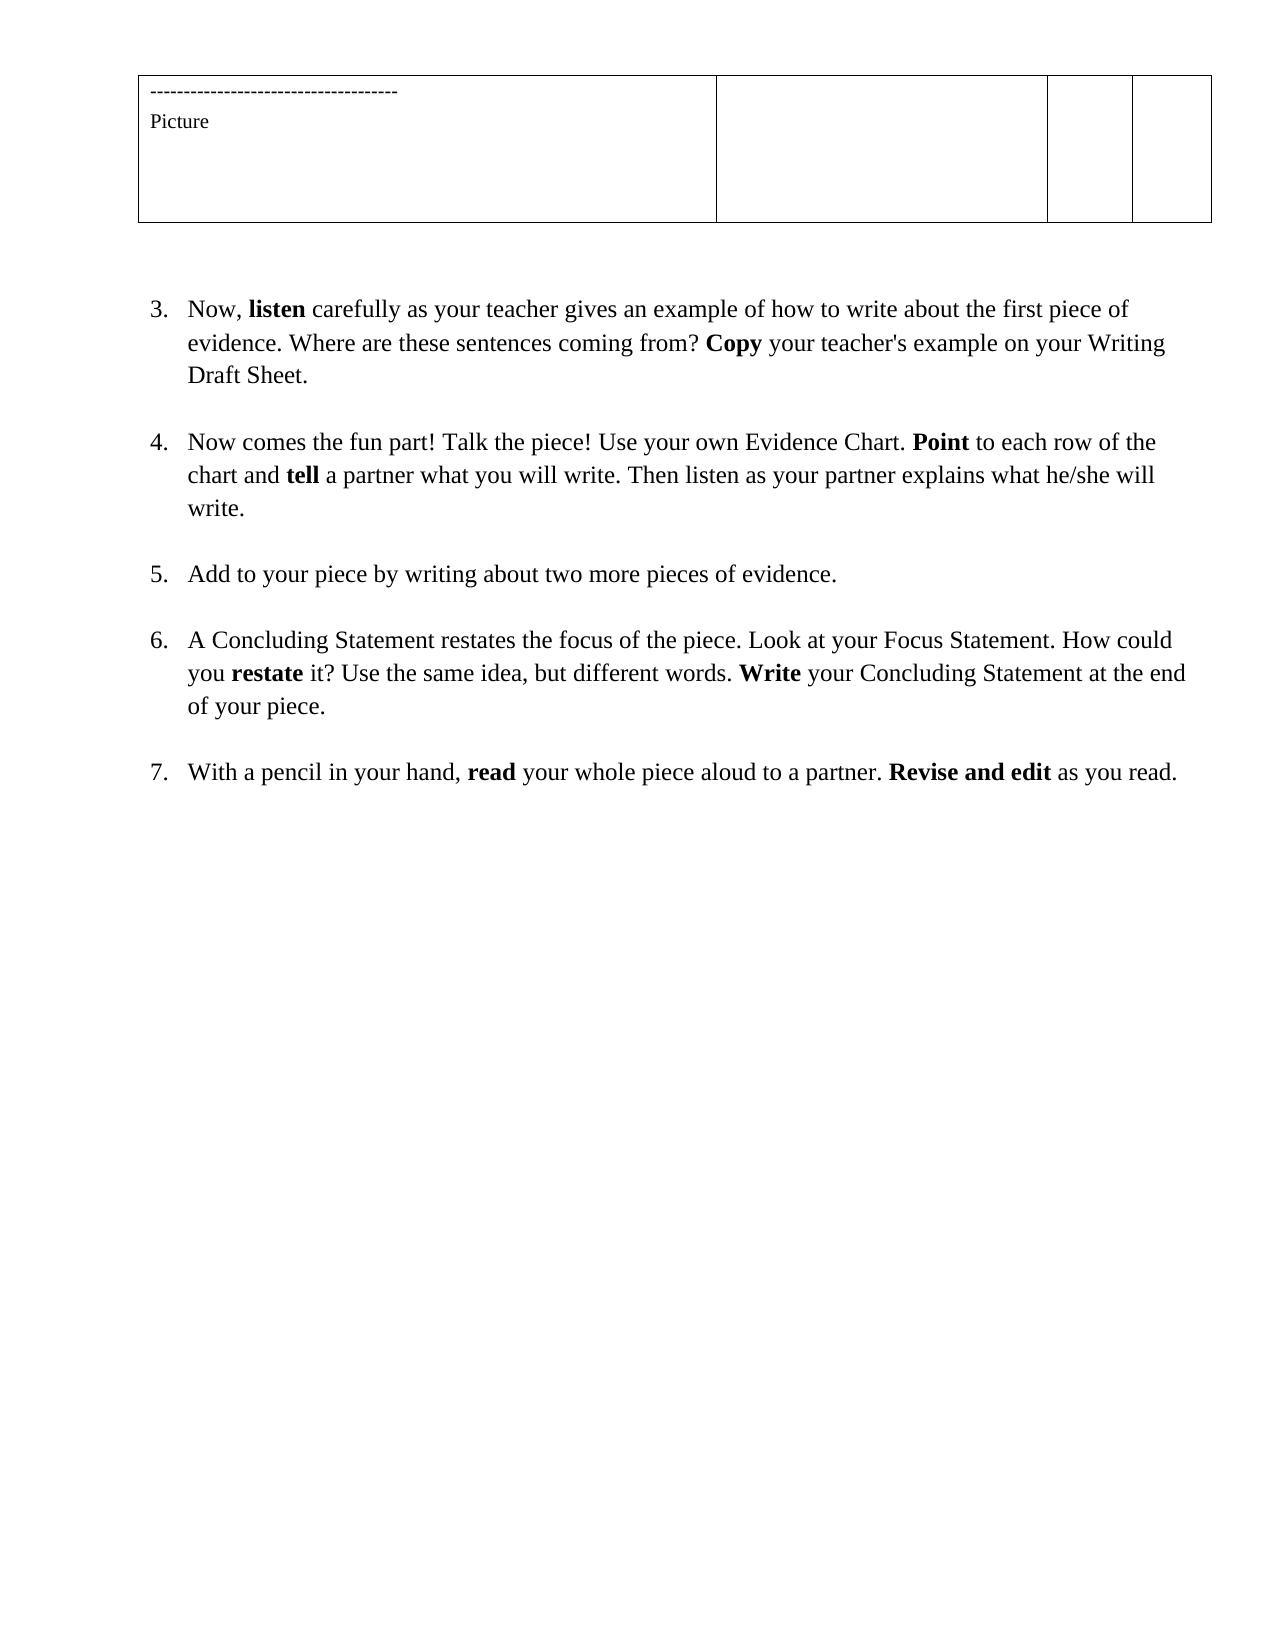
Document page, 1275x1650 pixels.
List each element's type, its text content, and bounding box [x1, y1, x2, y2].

table_cell [717, 76, 1047, 222]
list A Concluding Statement restates the focus of the piece. Look at your Focus Statement. How could you restate it? Use the same idea, but different words. Write your Concluding Statement at the end of your piece. [150, 625, 1200, 719]
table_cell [139, 76, 716, 222]
list With a pencil in your hand, read your whole piece aloud to a partner. Revise and edit as you read. [150, 757, 1200, 786]
table_cell [1133, 76, 1211, 222]
list Now comes the fun part! Talk the piece! Use your own Evidence Chart. Point to each row of the chart and tell a partner what you will write. Then listen as your partner explains what he/she will write. [150, 427, 1200, 521]
table_cell [1048, 76, 1132, 222]
list Now, listen carefully as your teacher gives an example of how to write about the first piece of evidence. Where are these sentences coming from? Copy your teacher's example on your Writing Draft Sheet. [150, 294, 1200, 389]
list Add to your piece by writing about two more pieces of evidence. [150, 559, 1200, 587]
